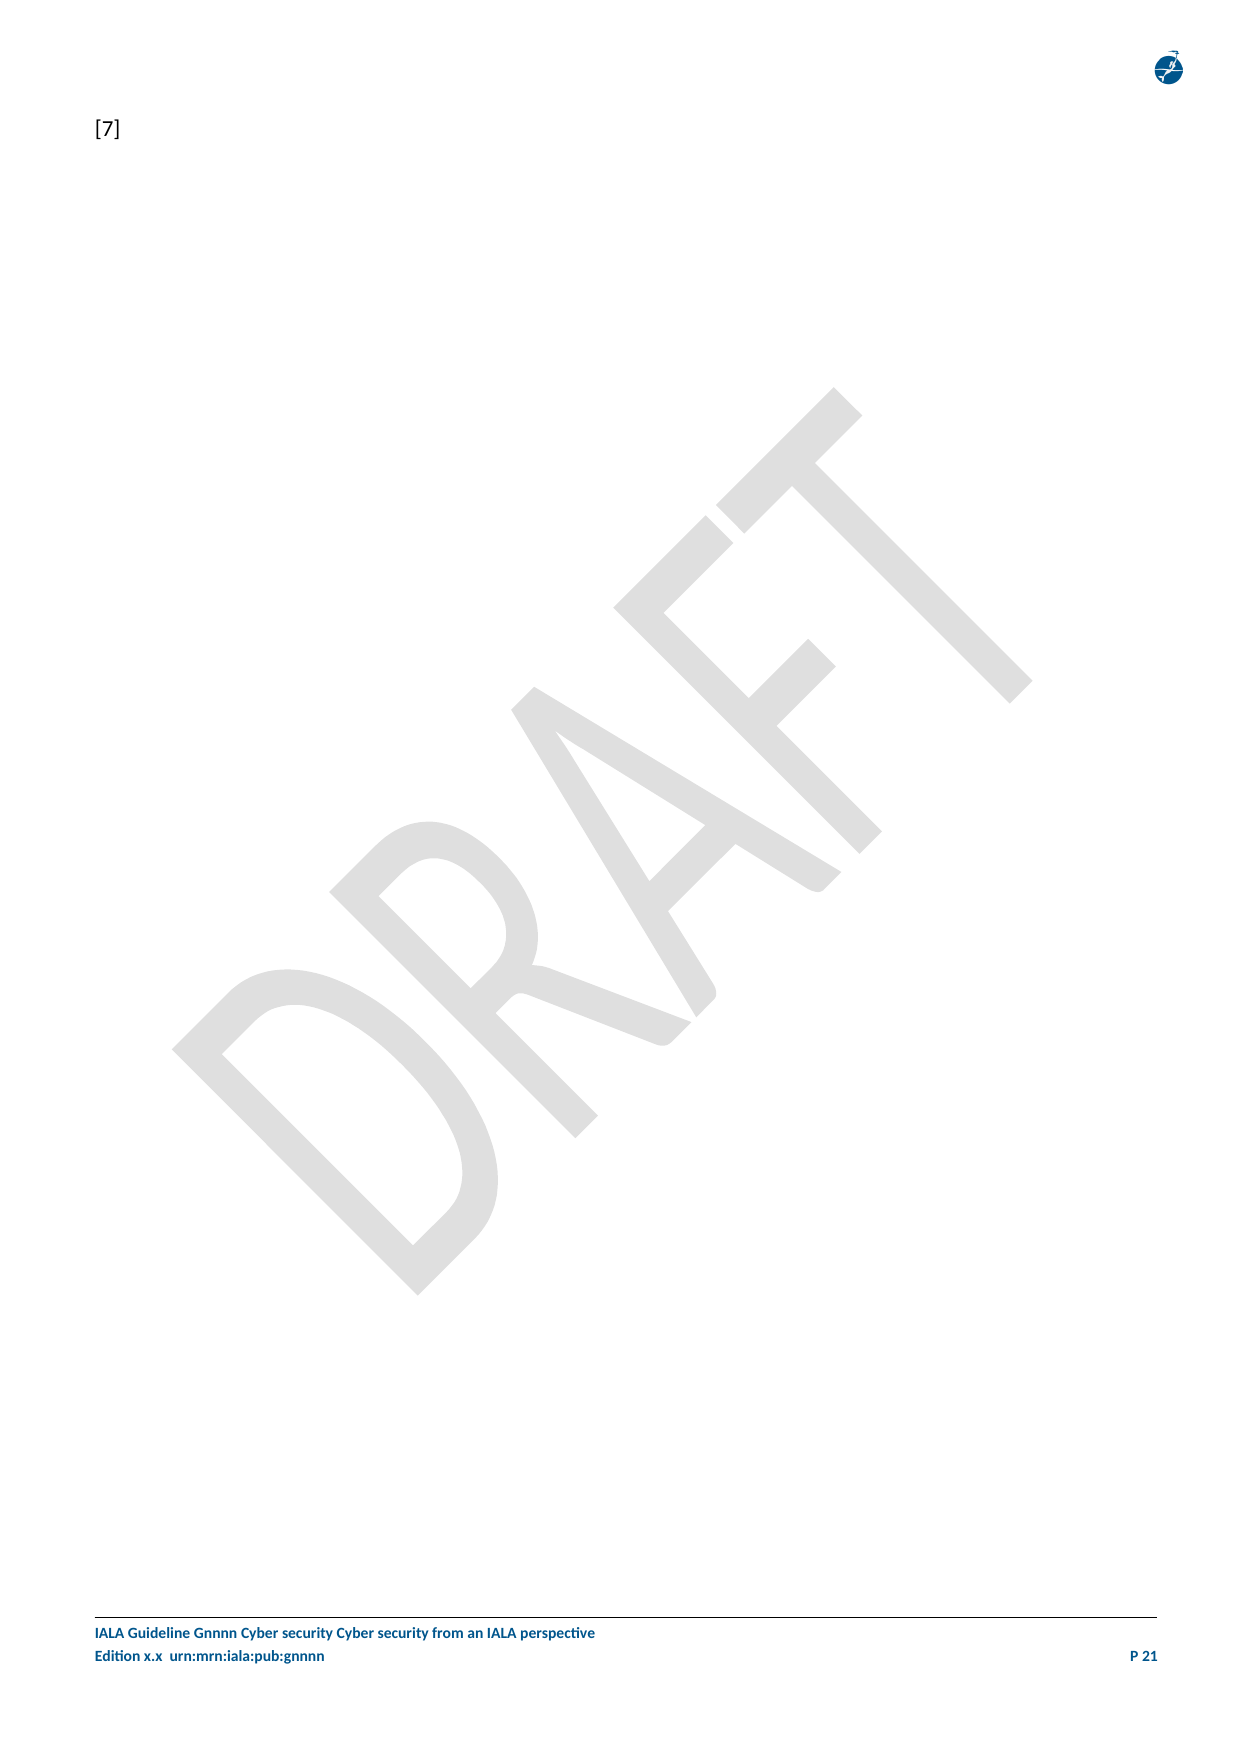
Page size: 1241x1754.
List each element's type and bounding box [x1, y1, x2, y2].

picture [1123, 0, 1241, 119]
